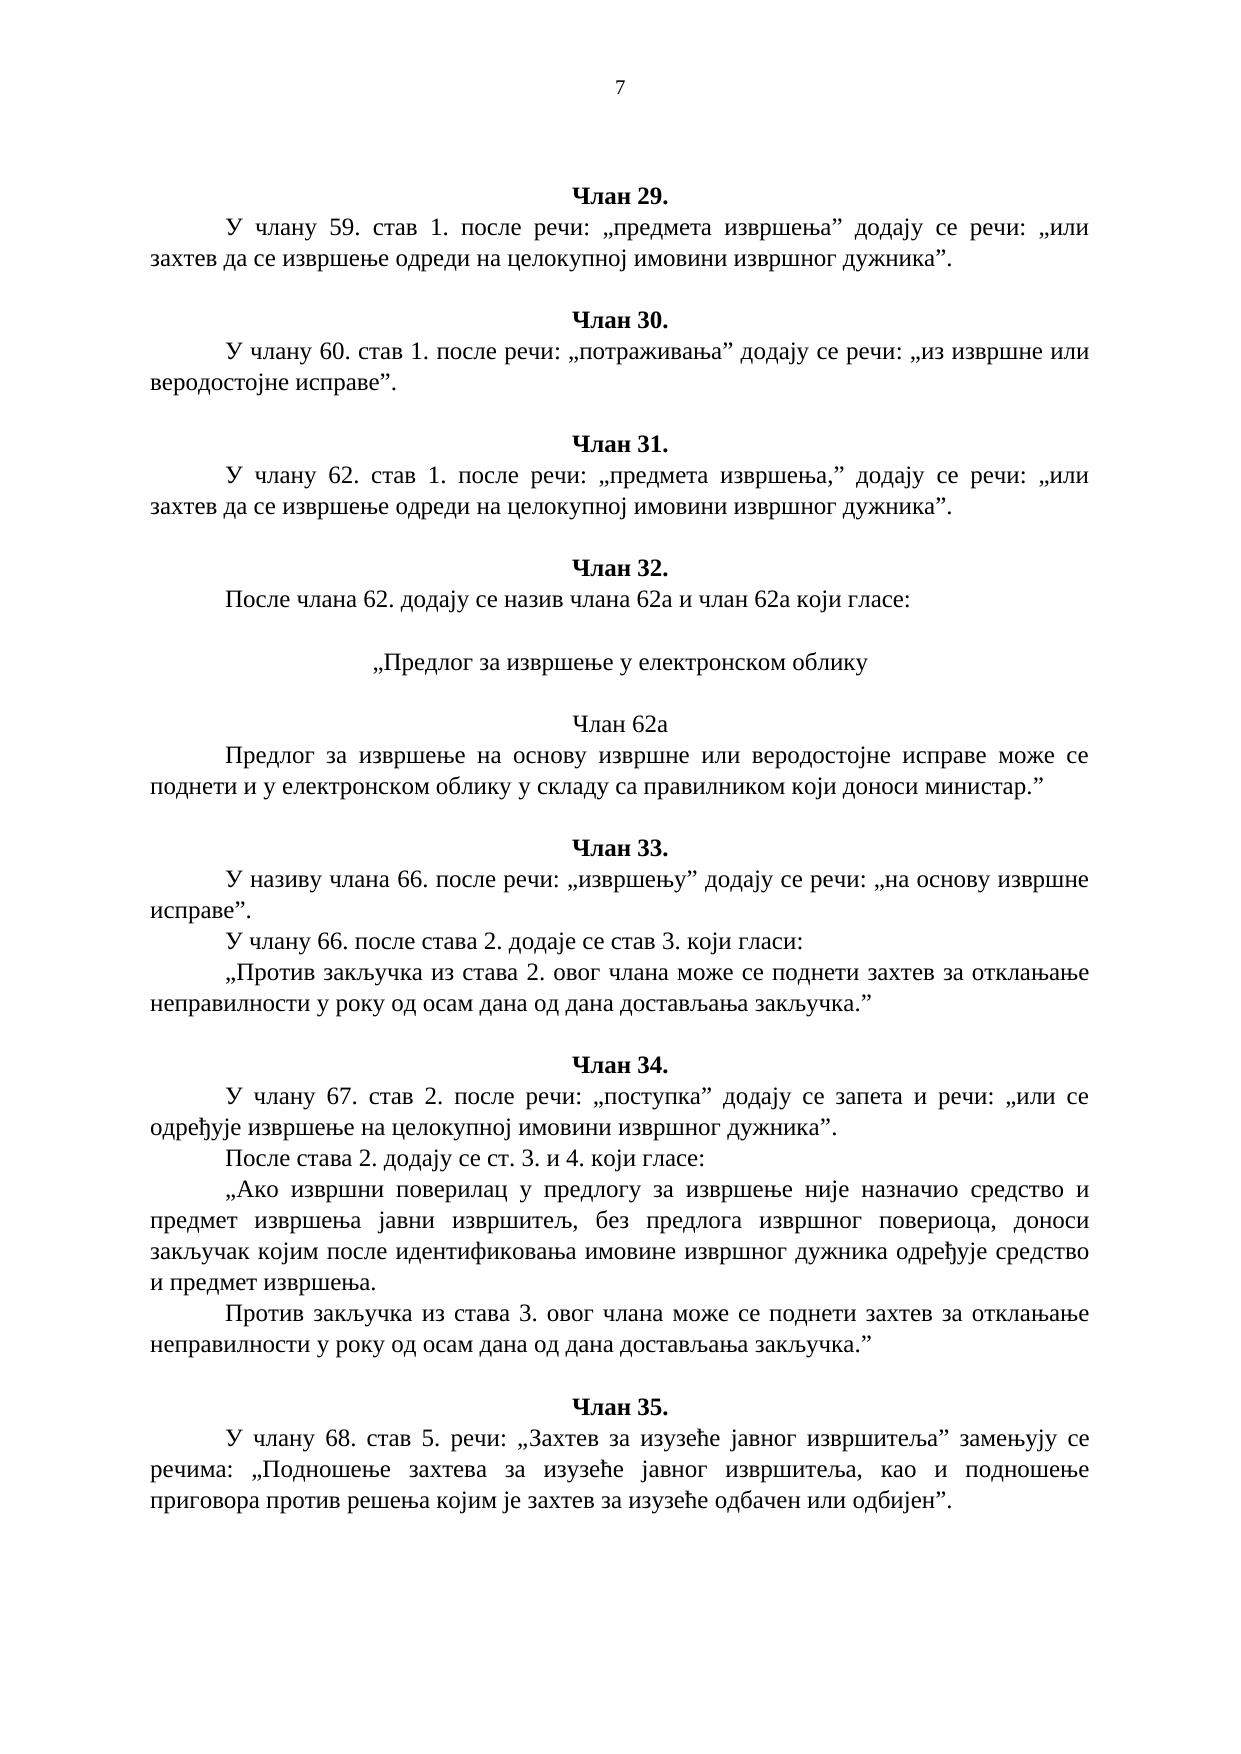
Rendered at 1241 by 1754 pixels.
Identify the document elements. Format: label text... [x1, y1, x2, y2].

text У члану 66. после става 2. додаје се став 3. који гласи: [150, 926, 1090, 955]
text „Предлог за извршење у електронском облику [150, 647, 1090, 675]
text У називу члана 66. после речи: „извршењу” додају се речи: „на основу извршне исправе”. [150, 864, 1090, 924]
text Члан 35. [150, 1392, 1090, 1420]
text Члан 34. [150, 1050, 1090, 1079]
text Предлог за извршење на основу извршне или веродостојне исправе може се поднети и у електронском облику у складу са правилником који доноси министар.” [150, 740, 1090, 799]
text Члан 29. [150, 181, 1090, 210]
text У члану 67. став 2. после речи: „поступка” додају се запета и речи: „или се одређује извршење на целокупној имовини извршног дужника”. [150, 1081, 1090, 1141]
text У члану 62. став 1. после речи: „предмета извршења,” додају се речи: „или захтев да се извршење одреди на целокупној имовини извршног дужника”. [150, 460, 1090, 520]
text У члану 68. став 5. речи: „Захтев за изузеће јавног извршитеља” замењују се речима: „Подношење захтева за изузеће јавног извршитеља, као и подношење приговора против решења којим је захтев за изузеће одбачен или одбијен”. [150, 1423, 1090, 1513]
text Против закључка из става 3. овог члана може се поднети захтев за отклањање неправилности у року од осам дана од дана достављања закључка.” [150, 1298, 1090, 1358]
text Члан 62а [150, 709, 1090, 737]
text „Против закључка из става 2. овог члана може се поднети захтев за отклањање неправилности у року од осам дана од дана достављања закључка.” [150, 957, 1090, 1017]
text После става 2. додају се ст. 3. и 4. који гласе: [150, 1143, 1090, 1172]
text После члана 62. додају се назив члана 62а и члан 62а који гласе: [150, 584, 1090, 613]
text У члану 59. став 1. после речи: „предмета извршења” додају се речи: „или захтев да се извршење одреди на целокупној имовини извршног дужника”. [150, 212, 1090, 272]
text Члан 31. [150, 429, 1090, 458]
text „Ако извршни поверилац у предлогу за извршење није назначио средство и предмет извршења јавни извршитељ, без предлога извршног повериоца, доноси закључак којим после идентификовања имовине извршног дужника одређује средство и предмет извршења. [150, 1174, 1090, 1296]
text Члан 32. [150, 553, 1090, 582]
text У члану 60. став 1. после речи: „потраживања” додају се речи: „из извршне или веродостојне исправе”. [150, 336, 1090, 396]
text Члан 33. [150, 833, 1090, 862]
text Члан 30. [150, 305, 1090, 334]
